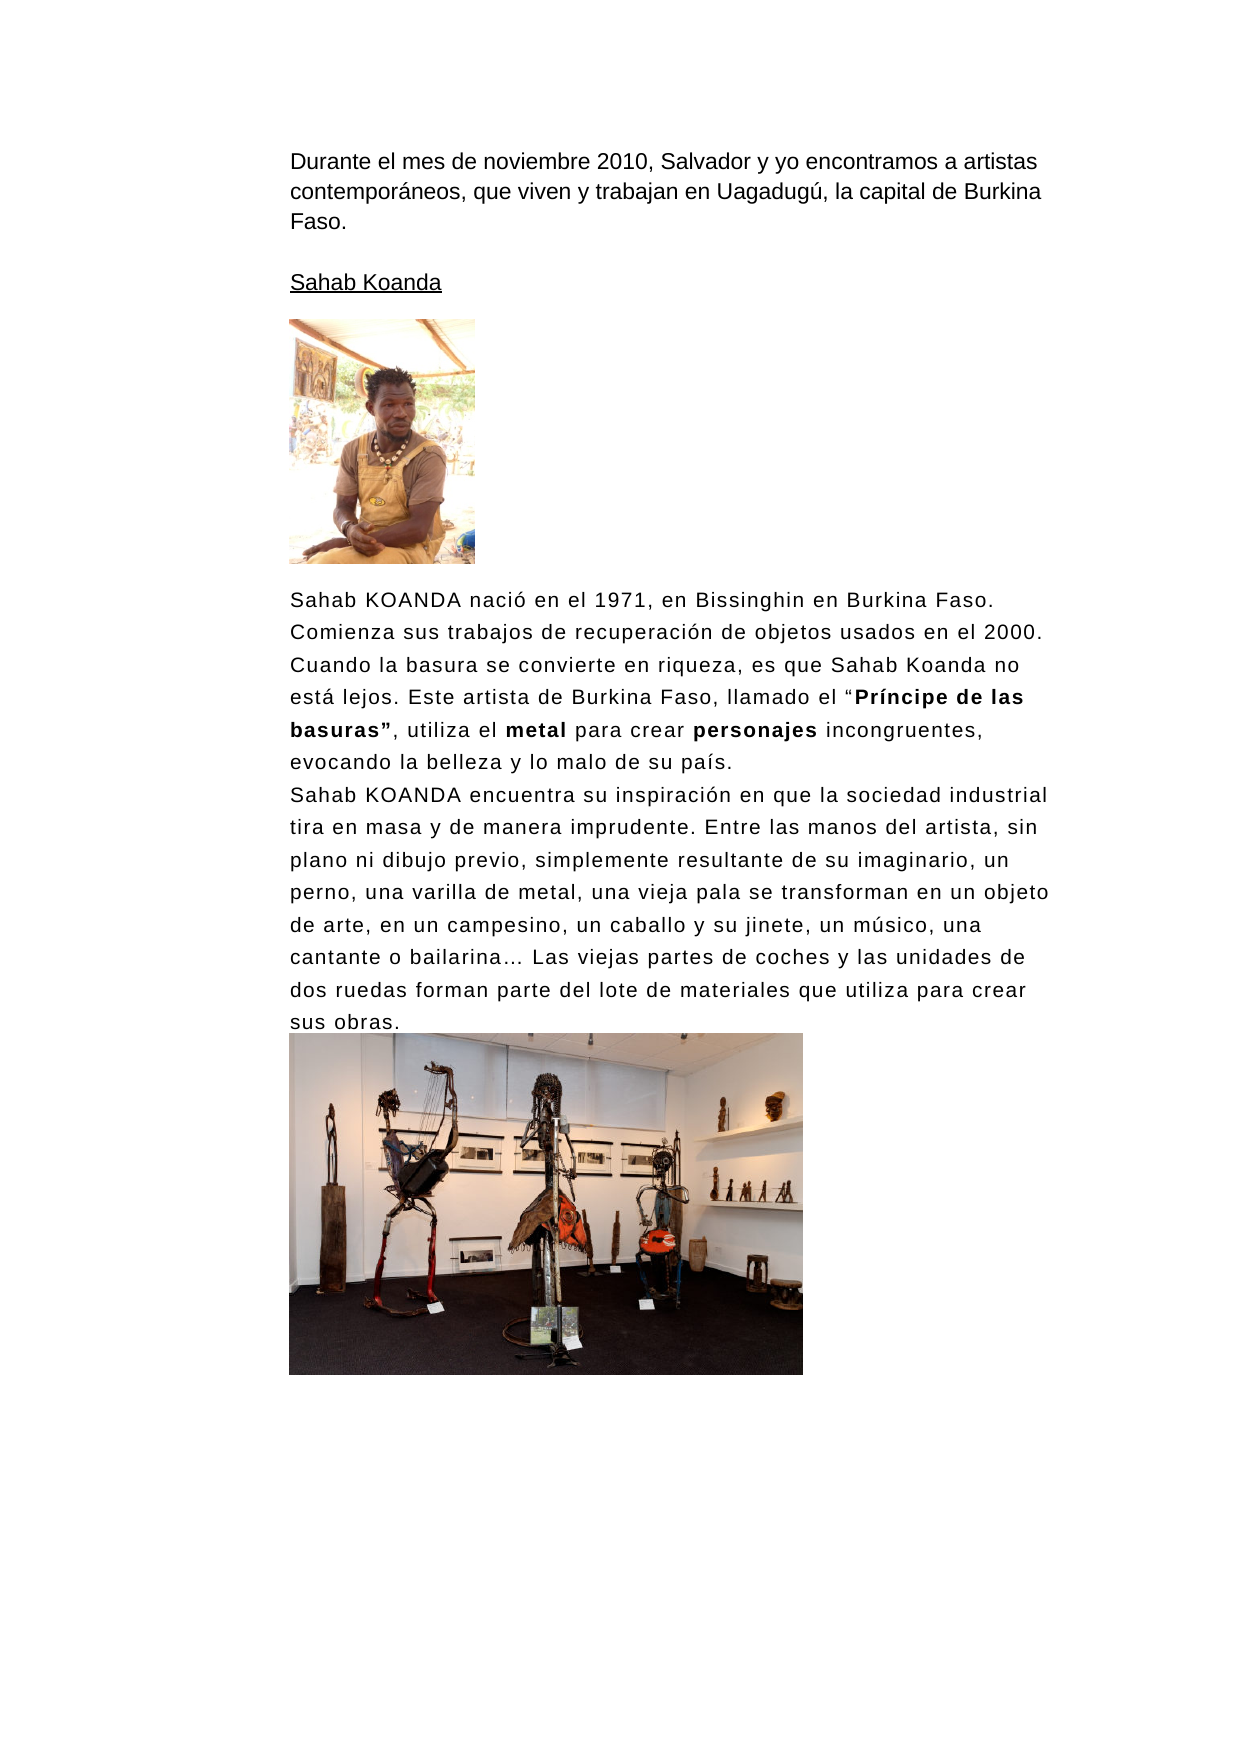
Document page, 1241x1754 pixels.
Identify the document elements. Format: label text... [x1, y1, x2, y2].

picture [289, 1033, 803, 1375]
list Sahab Koanda [290, 268, 1063, 295]
list Durante el mes de noviembre 2010, Salvador y yo encontramos a artistas contemporáneos, que viven y trabajan en Uagadugú, la capital de Burkina Faso. [290, 148, 1063, 234]
picture [289, 319, 475, 564]
